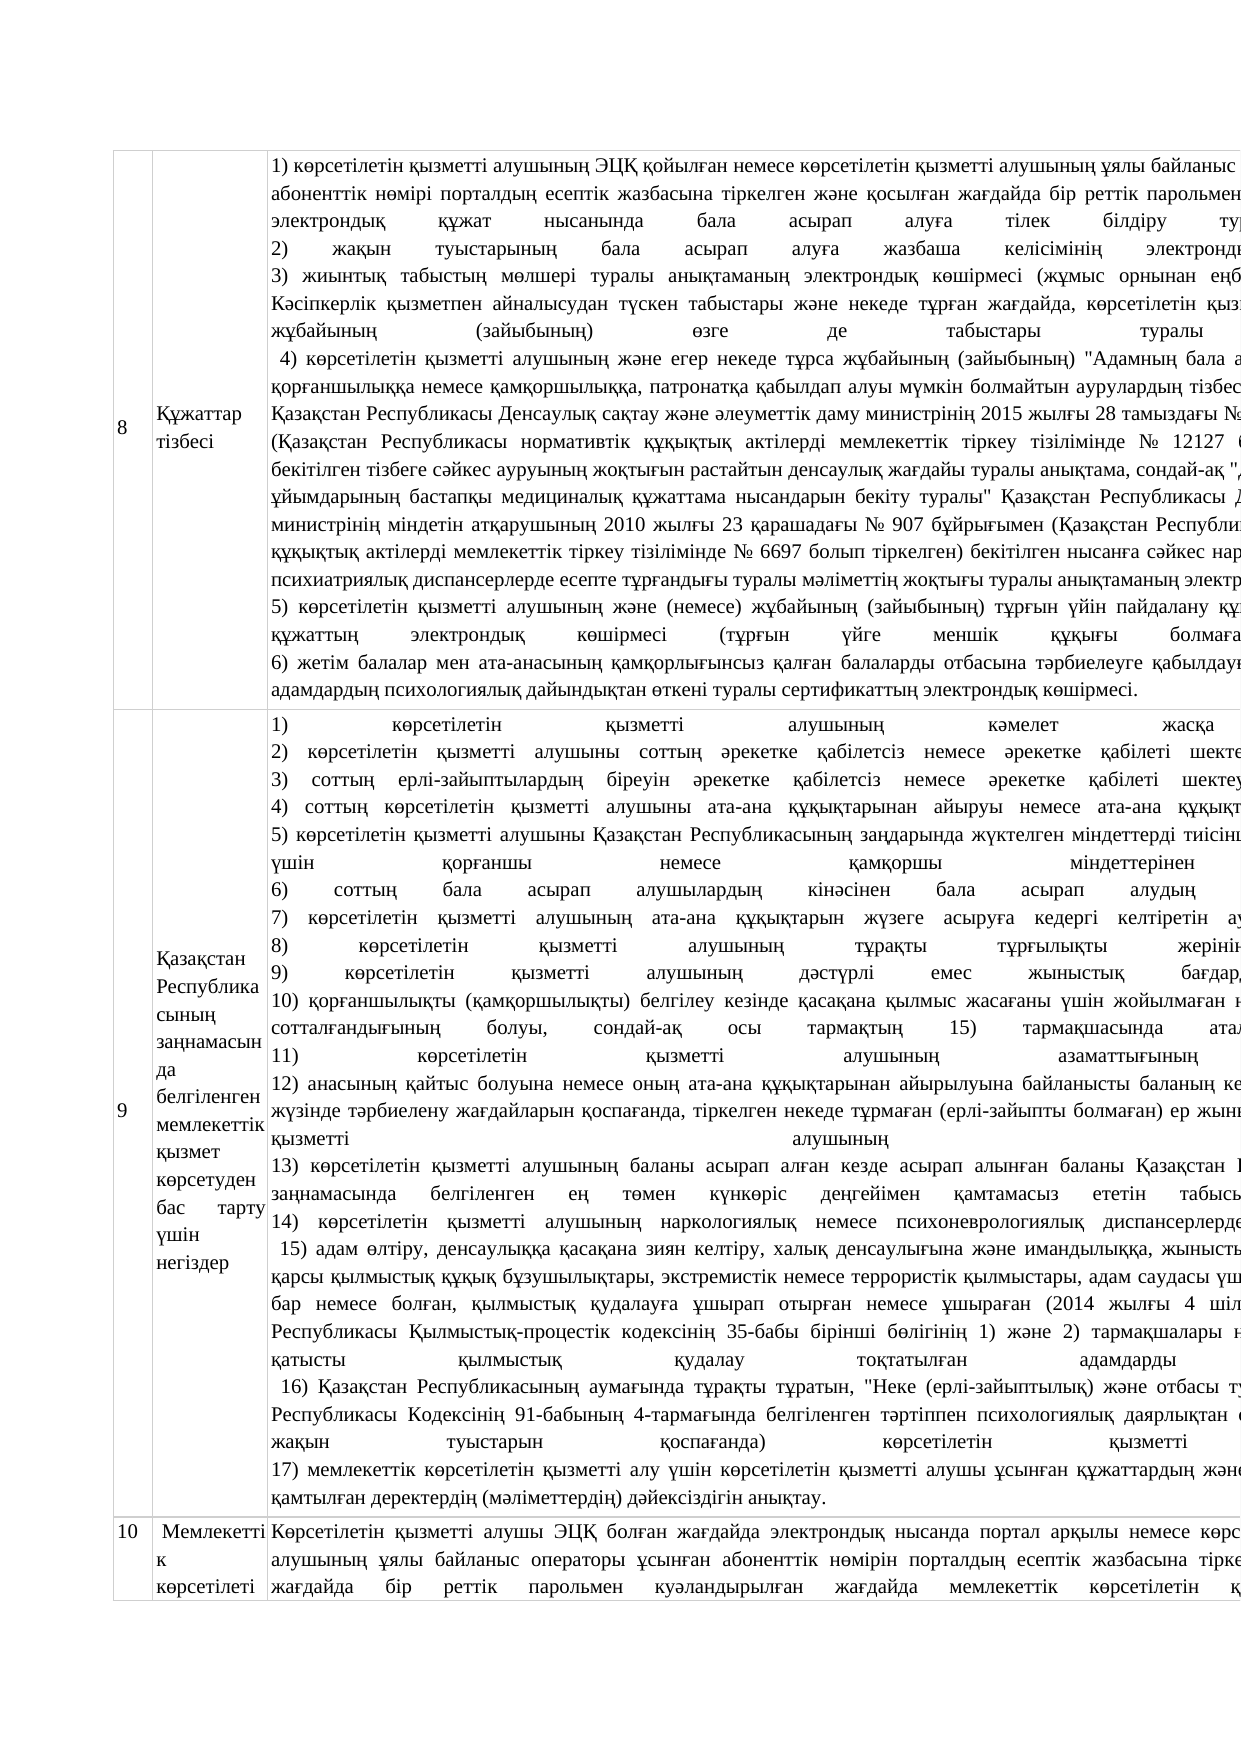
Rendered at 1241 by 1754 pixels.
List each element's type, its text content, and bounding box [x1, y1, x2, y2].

table_cell 10 [114, 1518, 152, 1600]
table_cell 8 [114, 151, 152, 709]
table_cell 9 [114, 710, 152, 1516]
table_cell 1) көрсетілетін қызметті алушының ЭЦҚ қойылған немесе көрсетілетін қызметті алушының ұялы байланыс операторы берген абоненттік нөмірі порталдың есептік жазбасына тіркелген және қосылған жағдайда бір реттік парольмен куәландырылған электрондық құжат нысанында бала асырап алуға тілек білдіру туралы өтініш; 2) жақын туыстарының бала асырап алуға жазбаша келісімінің электрондық көшірмесі; 3) жиынтық табыстың мөлшері туралы анықтаманың электрондық көшірмесі (жұмыс орнынан еңбекақысы туралы, Кәсіпкерлік қызметпен айналысудан түскен табыстары және некеде тұрған жағдайда, көрсетілетін қызметті алушы мен жұбайының (зайыбының) өзге де табыстары туралы анықтама); 4) көрсетілетін қызметті алушының және егер некеде тұрса жұбайының (зайыбының) "Адамның бала асырап алуы, оны қорғаншылыққа немесе қамқоршылыққа, патронатқа қабылдап алуы мүмкін болмайтын аурулардың тізбесін бекіту туралы" Қазақстан Республикасы Денсаулық сақтау және әлеуметтік даму министрінің 2015 жылғы 28 тамыздағы № 692 бұйрығымен (Қазақстан Республикасы нормативтік құқықтық актілерді мемлекеттік тіркеу тізілімінде № 12127 болып тіркелген) бекітілген тізбеге сәйкес ауруының жоқтығын растайтын денсаулық жағдайы туралы анықтама, сондай-ақ "Денсаулық сақтау ұйымдарының бастапқы медициналық құжаттама нысандарын бекіту туралы" Қазақстан Республикасы Денсаулық сақтау министрінің міндетін атқарушының 2010 жылғы 23 қарашадағы № 907 бұйрығымен (Қазақстан Республикасы нормативтік құқықтық актілерді мемлекеттік тіркеу тізілімінде № 6697 болып тіркелген) бекітілген нысанға сәйкес наркологиялық және психиатриялық диспансерлерде есепте тұрғандығы туралы мәліметтің жоқтығы туралы анықтаманың электрондық көшірмесі; 5) көрсетілетін қызметті алушының және (немесе) жұбайының (зайыбының) тұрғын үйін пайдалану құқығын растайтын құжаттың электрондық көшірмесі (тұрғын үйге меншік құқығы болмаған жағдайда); 6) жетім балалар мен ата-анасының қамқорлығынсыз қалған балаларды отбасына тәрбиелеуге қабылдауға тілек білдірген адамдардың психологиялық дайындықтан өткені туралы сертификаттың электрондық көшірмесі. [268, 151, 1240, 709]
table_cell Қазақстан Республикасының заңнамасында белгіленген мемлекеттік қызмет көрсетуден бас тарту үшін негіздер [153, 710, 267, 1516]
table_cell 1) көрсетілетін қызметті алушының кәмелет жасқа толмауы; 2) көрсетілетін қызметті алушыны соттың әрекетке қабілетсіз немесе әрекетке қабілеті шектеулі деп тануы; 3) соттың ерлі-зайыптылардың біреуін әрекетке қабілетсіз немесе әрекетке қабілеті шектеулі деп тануы; 4) соттың көрсетілетін қызметті алушыны ата-ана құқықтарынан айыруы немесе ата-ана құқықтарынан шектеуі; 5) көрсетілетін қызметті алушыны Қазақстан Республикасының заңдарында жүктелген міндеттерді тиісінше орындамағаны үшін қорғаншы немесе қамқоршы міндеттерінен шеттету; 6) соттың бала асырап алушылардың кінәсінен бала асырап алудың күшін жоюы; 7) көрсетілетін қызметті алушының ата-ана құқықтарын жүзеге асыруға кедергі келтіретін ауруының болуы; 8) көрсетілетін қызметті алушының тұрақты тұрғылықты жерінің болмауы; 9) көрсетілетін қызметті алушының дәстүрлі емес жыныстық бағдарды ұстануы; 10) қорғаншылықты (қамқоршылықты) белгілеу кезінде қасақана қылмыс жасағаны үшін жойылмаған немесе алынбаған сотталғандығының болуы, сондай-ақ осы тармақтың 15) тармақшасында аталған адамдар; 11) көрсетілетін қызметті алушының азаматтығының болмауы; 12) анасының қайтыс болуына немесе оның ата-ана құқықтарынан айырылуына байланысты баланың кемінде үш жыл іс жүзінде тәрбиелену жағдайларын қоспағанда, тіркелген некеде тұрмаған (ерлі-зайыпты болмаған) ер жынысты көрсетілетін қызметті алушының өтініші; 13) көрсетілетін қызметті алушының баланы асырап алған кезде асырап алынған баланы Қазақстан Республикасының заңнамасында белгіленген ең төмен күнкөріс деңгейімен қамтамасыз ететін табысының болмауы; 14) көрсетілетін қызметті алушының наркологиялық немесе психоневрологиялық диспансерлерде есепте тұруы; 15) адам өлтіру, денсаулыққа қасақана зиян келтіру, халық денсаулығына және имандылыққа, жыныстық тиіспеушілікке қарсы қылмыстық құқық бұзушылықтары, экстремистік немесе террористік қылмыстары, адам саудасы үшін сотталғандығы бар немесе болған, қылмыстық қудалауға ұшырап отырған немесе ұшыраған (2014 жылғы 4 шілдедегі Қазақстан Республикасы Қылмыстық-процестік кодексінің 35-бабы бірінші бөлігінің 1) және 2) тармақшалары негізінде өздеріне қатысты қылмыстық қудалау тоқтатылған адамдарды қоспағанда); 16) Қазақстан Республикасының аумағында тұрақты тұратын, "Неке (ерлі-зайыптылық) және отбасы туралы" Қазақстан Республикасы Кодексінің 91-бабының 4-тармағында белгіленген тәртіппен психологиялық даярлықтан өтпеген (баланың жақын туыстарын қоспағанда) көрсетілетін қызметті алушылар; 17) мемлекеттік көрсетілетін қызметті алу үшін көрсетілетін қызметті алушы ұсынған құжаттардың және (немесе) оларда қамтылған деректердің (мәліметтердің) дәйексіздігін анықтау. [268, 710, 1240, 1516]
table_cell Құжаттар тізбесі [153, 151, 267, 709]
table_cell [153, 1518, 267, 1600]
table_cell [268, 1518, 1240, 1600]
